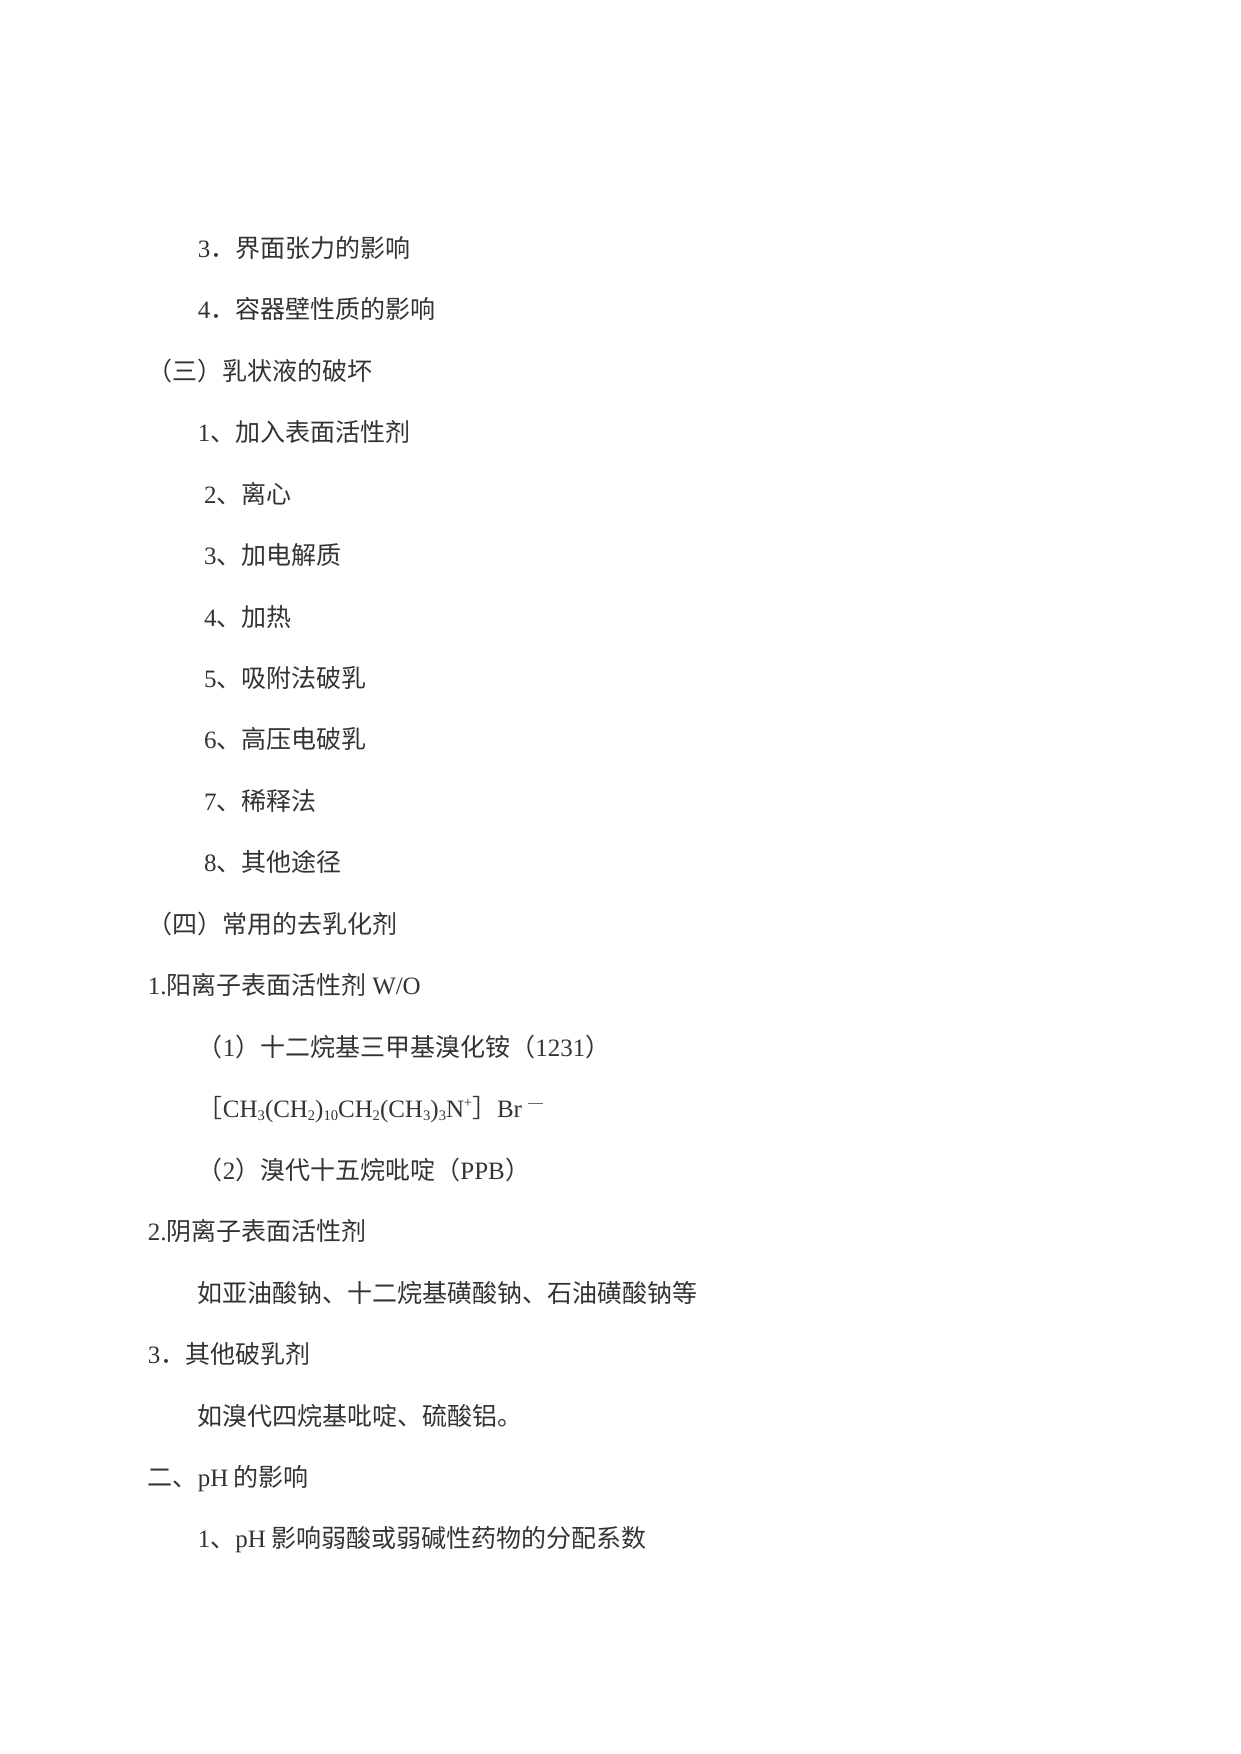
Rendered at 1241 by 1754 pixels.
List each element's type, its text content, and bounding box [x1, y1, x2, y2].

text 1、pH影响弱酸或弱碱性药物的分配系数 [148, 1506, 1092, 1568]
text 1、加入表面活性剂 [148, 400, 1092, 462]
text 2.阴离子表面活性剂 [148, 1199, 1092, 1261]
text ［CH3(CH2)10CH2(CH3)3N+］Br — [148, 1076, 1092, 1138]
text 4、加热 [148, 584, 1092, 646]
text 6、高压电破乳 [148, 707, 1092, 769]
text 8、其他途径 [148, 830, 1092, 892]
text 5、吸附法破乳 [148, 646, 1092, 707]
text 如亚油酸钠、十二烷基磺酸钠、石油磺酸钠等 [148, 1261, 1092, 1322]
text 如溴代四烷基吡啶、硫酸铝。 [148, 1383, 1092, 1445]
text 7、稀释法 [148, 769, 1092, 830]
text 2、离心 [148, 462, 1092, 523]
text （三）乳状液的破坏 [148, 339, 1092, 400]
text 1.阳离子表面活性剂 W/O [148, 953, 1092, 1015]
text （四）常用的去乳化剂 [148, 892, 1092, 953]
text （1）十二烷基三甲基溴化铵（1231） [148, 1015, 1092, 1076]
text 二、pH的影响 [148, 1445, 1092, 1506]
text 3、加电解质 [148, 523, 1092, 584]
text 3．其他破乳剂 [148, 1322, 1092, 1383]
text （2）溴代十五烷吡啶（PPB） [148, 1138, 1092, 1199]
text 4．容器壁性质的影响 [148, 277, 1092, 339]
text 3．界面张力的影响 [148, 216, 1092, 277]
